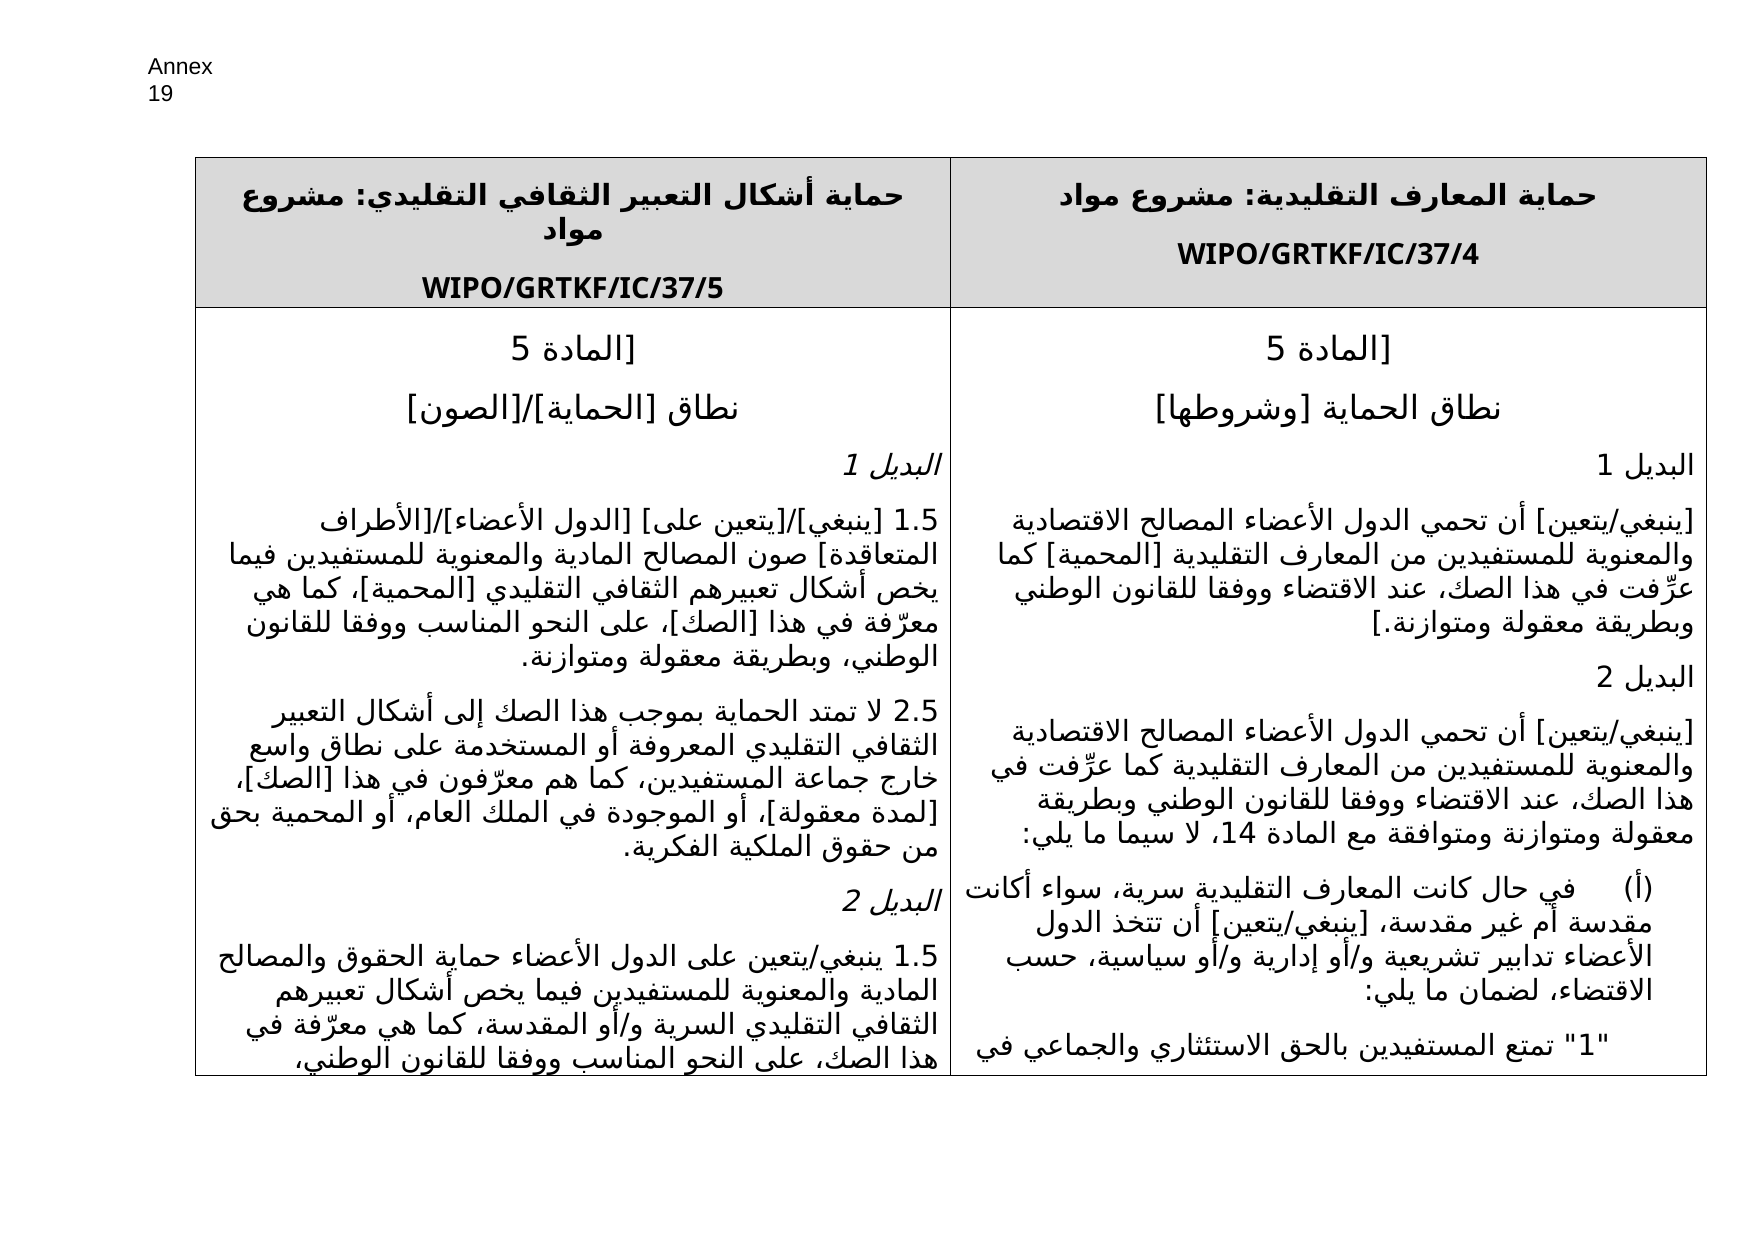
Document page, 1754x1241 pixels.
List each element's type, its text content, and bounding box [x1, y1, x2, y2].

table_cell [951, 308, 1706, 1075]
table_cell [196, 308, 950, 1075]
table_header حماية أشكال التعبير الثقافي التقليدي: مشروع مواد WIPO/GRTKF/IC/37/5 [196, 158, 950, 307]
table_header حماية المعارف التقليدية: مشروع مواد WIPO/GRTKF/IC/37/4 [951, 158, 1706, 307]
